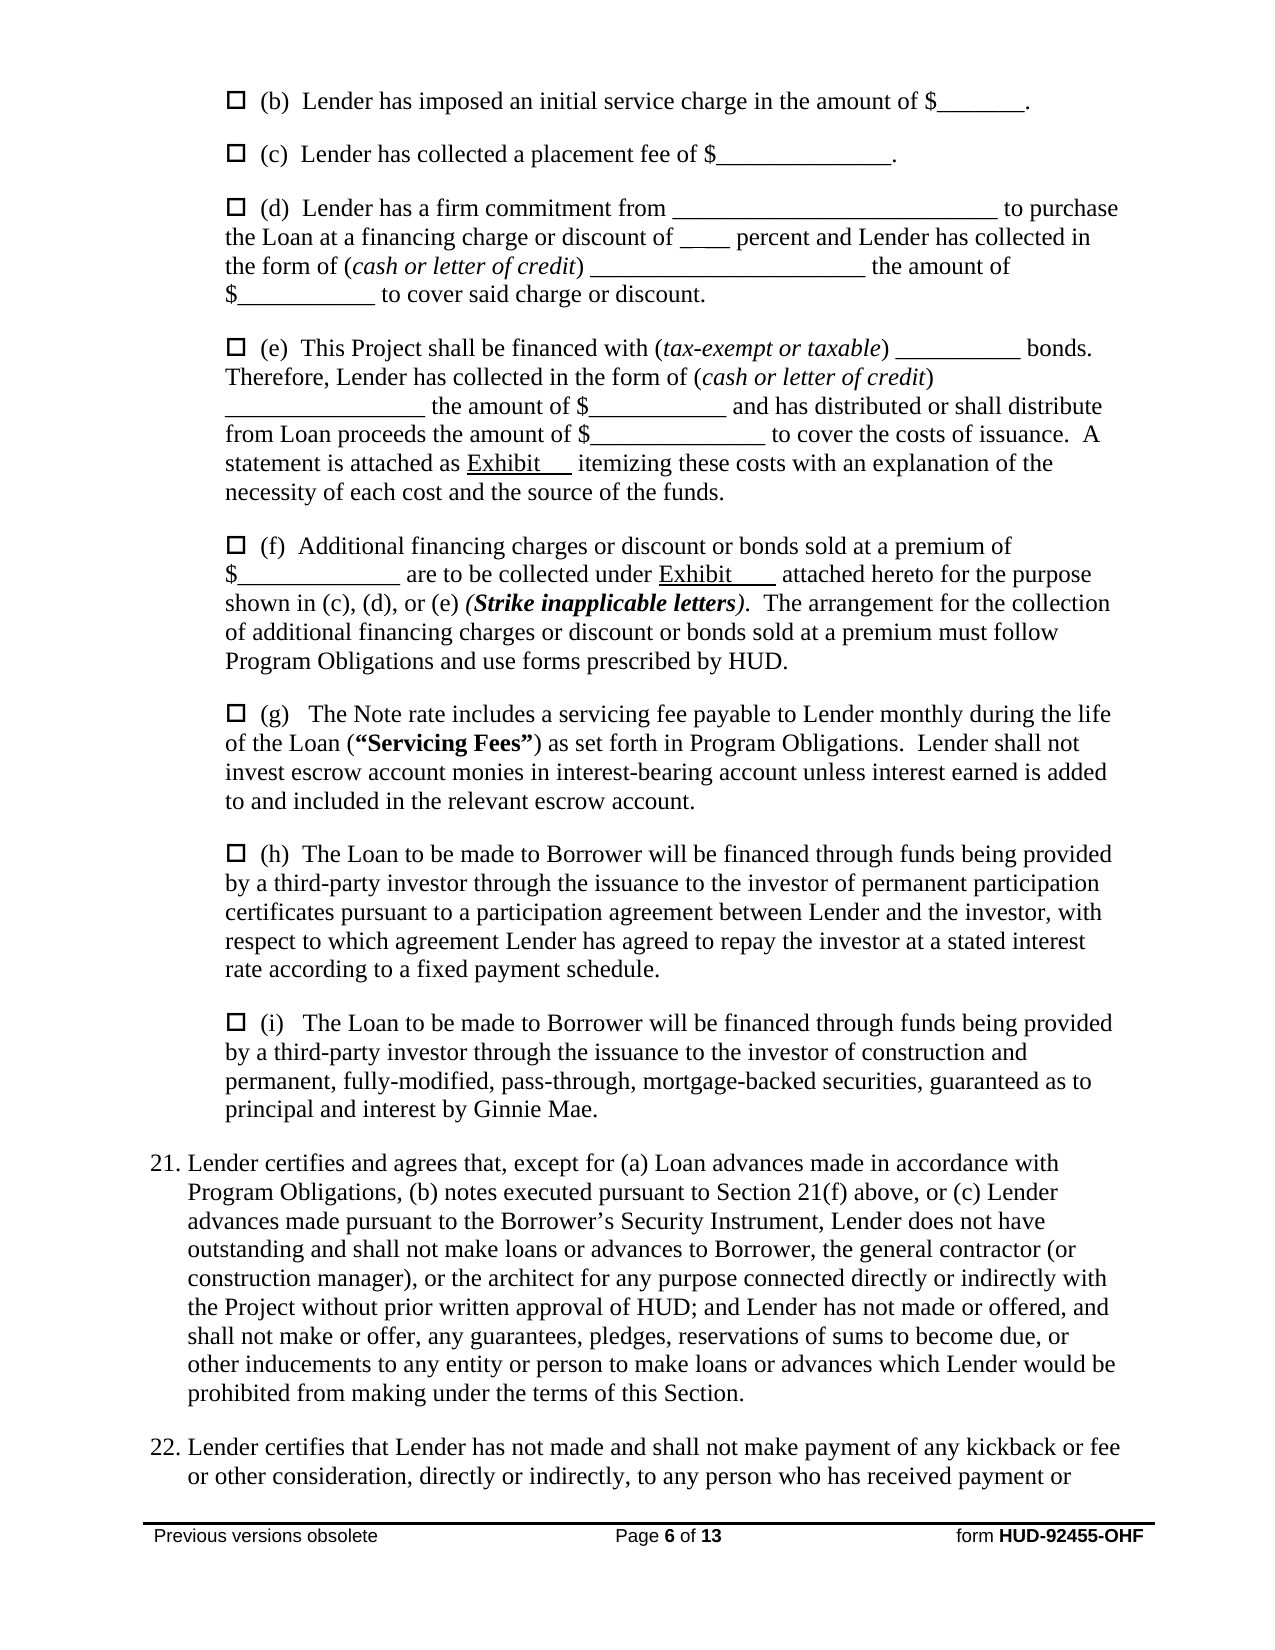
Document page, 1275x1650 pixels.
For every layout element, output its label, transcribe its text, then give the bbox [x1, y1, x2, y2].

text (b) Lender has imposed an initial service charge in the amount of $_______. [225, 86, 1125, 114]
text (c) Lender has collected a placement fee of $______________. [225, 139, 1125, 168]
list Lender certifies and agrees that, except for (a) Loan advances made in accordance with Program Obligations, (b) notes executed pursuant to Section 21(f) above, or (c) Lender advances made pursuant to the Borrower’s Security Instrument, Lender does not have outstanding and shall not make loans or advances to Borrower, the general contractor (or construction manager), or the architect for any purpose connected directly or indirectly with the Project without prior written approval of HUD; and Lender has not made or offered, and shall not make or offer, any guarantees, pledges, reservations of sums to become due, or other inducements to any entity or person to make loans or advances which Lender would be prohibited from making under the terms of this Section. [150, 1148, 1125, 1407]
text (i) The Loan to be made to Borrower will be financed through funds being provided by a third-party investor through the issuance to the investor of construction and permanent, fully-modified, pass-through, mortgage-backed securities, guaranteed as to principal and interest by Ginnie Mae. [225, 1008, 1125, 1123]
text (f) Additional financing charges or discount or bonds sold at a premium of $_____________ are to be collected under Exhibit ___ attached hereto for the purpose shown in (c), (d), or (e) (Strike inapplicable letters). The arrangement for the collection of additional financing charges or discount or bonds sold at a premium must follow Program Obligations and use forms prescribed by HUD. [225, 531, 1125, 674]
text (e) This Project shall be financed with (tax-exempt or taxable) __________ bonds. Therefore, Lender has collected in the form of (cash or letter of credit) ________________ the amount of $___________ and has distributed or shall distribute from Loan proceeds the amount of $______________ to cover the costs of issuance. A statement is attached as Exhibit __ itemizing these costs with an explanation of the necessity of each cost and the source of the funds. [225, 333, 1125, 506]
text (d) Lender has a firm commitment from __________________________ to purchase the Loan at a financing charge or discount of _ __ percent and Lender has collected in the form of (cash or letter of credit) ______________________ the amount of $___________ to cover said charge or discount. [225, 193, 1125, 308]
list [150, 1432, 1125, 1489]
text (h) The Loan to be made to Borrower will be financed through funds being provided by a third-party investor through the issuance to the investor of permanent participation certificates pursuant to a participation agreement between Lender and the investor, with respect to which agreement Lender has agreed to repay the investor at a stated interest rate according to a fixed payment schedule. [225, 839, 1125, 983]
text (g) The Note rate includes a servicing fee payable to Lender monthly during the life of the Loan (“Servicing Fees”) as set forth in Program Obligations. Lender shall not invest escrow account monies in interest-bearing account unless interest earned is added to and included in the relevant escrow account. [225, 699, 1125, 814]
